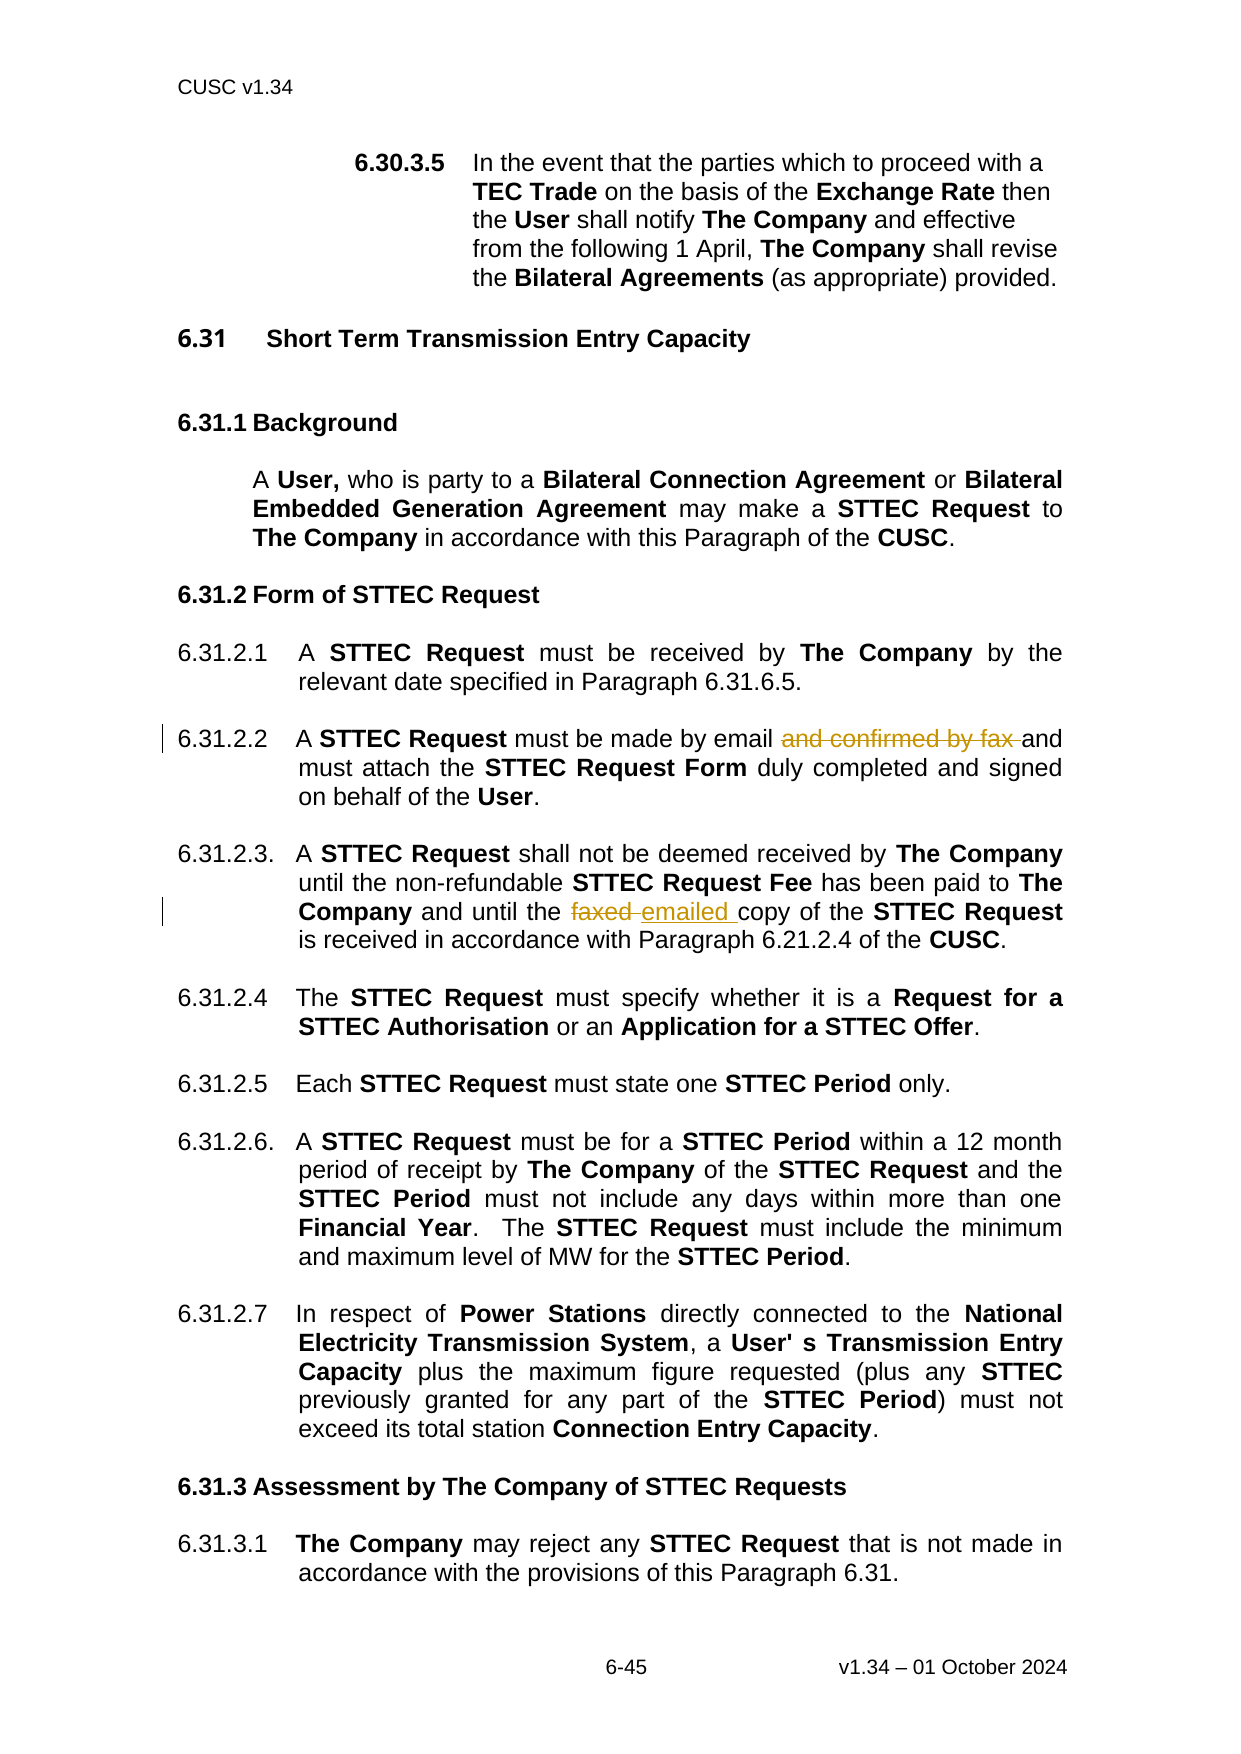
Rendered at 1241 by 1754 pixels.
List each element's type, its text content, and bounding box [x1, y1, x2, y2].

text 6.31.1 Background [177, 408, 1063, 437]
subtitle Short Term Transmission Entry Capacity [177, 320, 1063, 354]
text 6.31.3 Assessment by The Company of STTEC Requests [177, 1472, 1063, 1501]
text 6.31.2.7 In respect of Power Stations directly connected to the National Electricity Transmission System, a User' s Transmission Entry Capacity plus the maximum figure requested (plus any STTEC previously granted for any part of the STTEC Period) must not exceed its total station Connection Entry Capacity. [177, 1299, 1063, 1443]
text 6.31.2.1 A STTEC Request must be received by The Company by the relevant date specified in Paragraph 6.31.6.5. [177, 638, 1063, 696]
text 6.31.2.4 The STTEC Request must specify whether it is a Request for a STTEC Authorisation or an Application for a STTEC Offer. [177, 983, 1063, 1041]
text 6.31.2.6. A STTEC Request must be for a STTEC Period within a 12 month period of receipt by The Company of the STTEC Request and the STTEC Period must not include any days within more than one Financial Year. The STTEC Request must include the minimum and maximum level of MW for the STTEC Period. [177, 1127, 1063, 1271]
text 6.30.3.5 In the event that the parties which to proceed with a TEC Trade on the basis of the Exchange Rate then the User shall notify The Company and effective from the following 1 April, The Company shall revise the Bilateral Agreements (as appropriate) provided. [354, 148, 1063, 291]
text 6.31.2.5 Each STTEC Request must state one STTEC Period only. [177, 1069, 1063, 1098]
text 6.31.2.3. A STTEC Request shall not be deemed received by The Company until the non-refundable STTEC Request Fee has been paid to The Company and until the copy of the STTEC Request is received in accordance with Paragraph 6.21.2.4 of the CUSC. [177, 839, 1063, 954]
text A User, who is party to a Bilateral Connection Agreement or Bilateral Embedded Generation Agreement may make a STTEC Request to The Company in accordance with this Paragraph of the CUSC. [252, 466, 1063, 552]
text 6.31.2 Form of STTEC Request [177, 581, 1063, 609]
text 6.31.2.2 A STTEC Request must be made by email and must attach the STTEC Request Form duly completed and signed on behalf of the User. [177, 724, 1063, 811]
text 6.31.3.1 The Company may reject any STTEC Request that is not made in accordance with the provisions of this Paragraph 6.31. [177, 1529, 1063, 1587]
